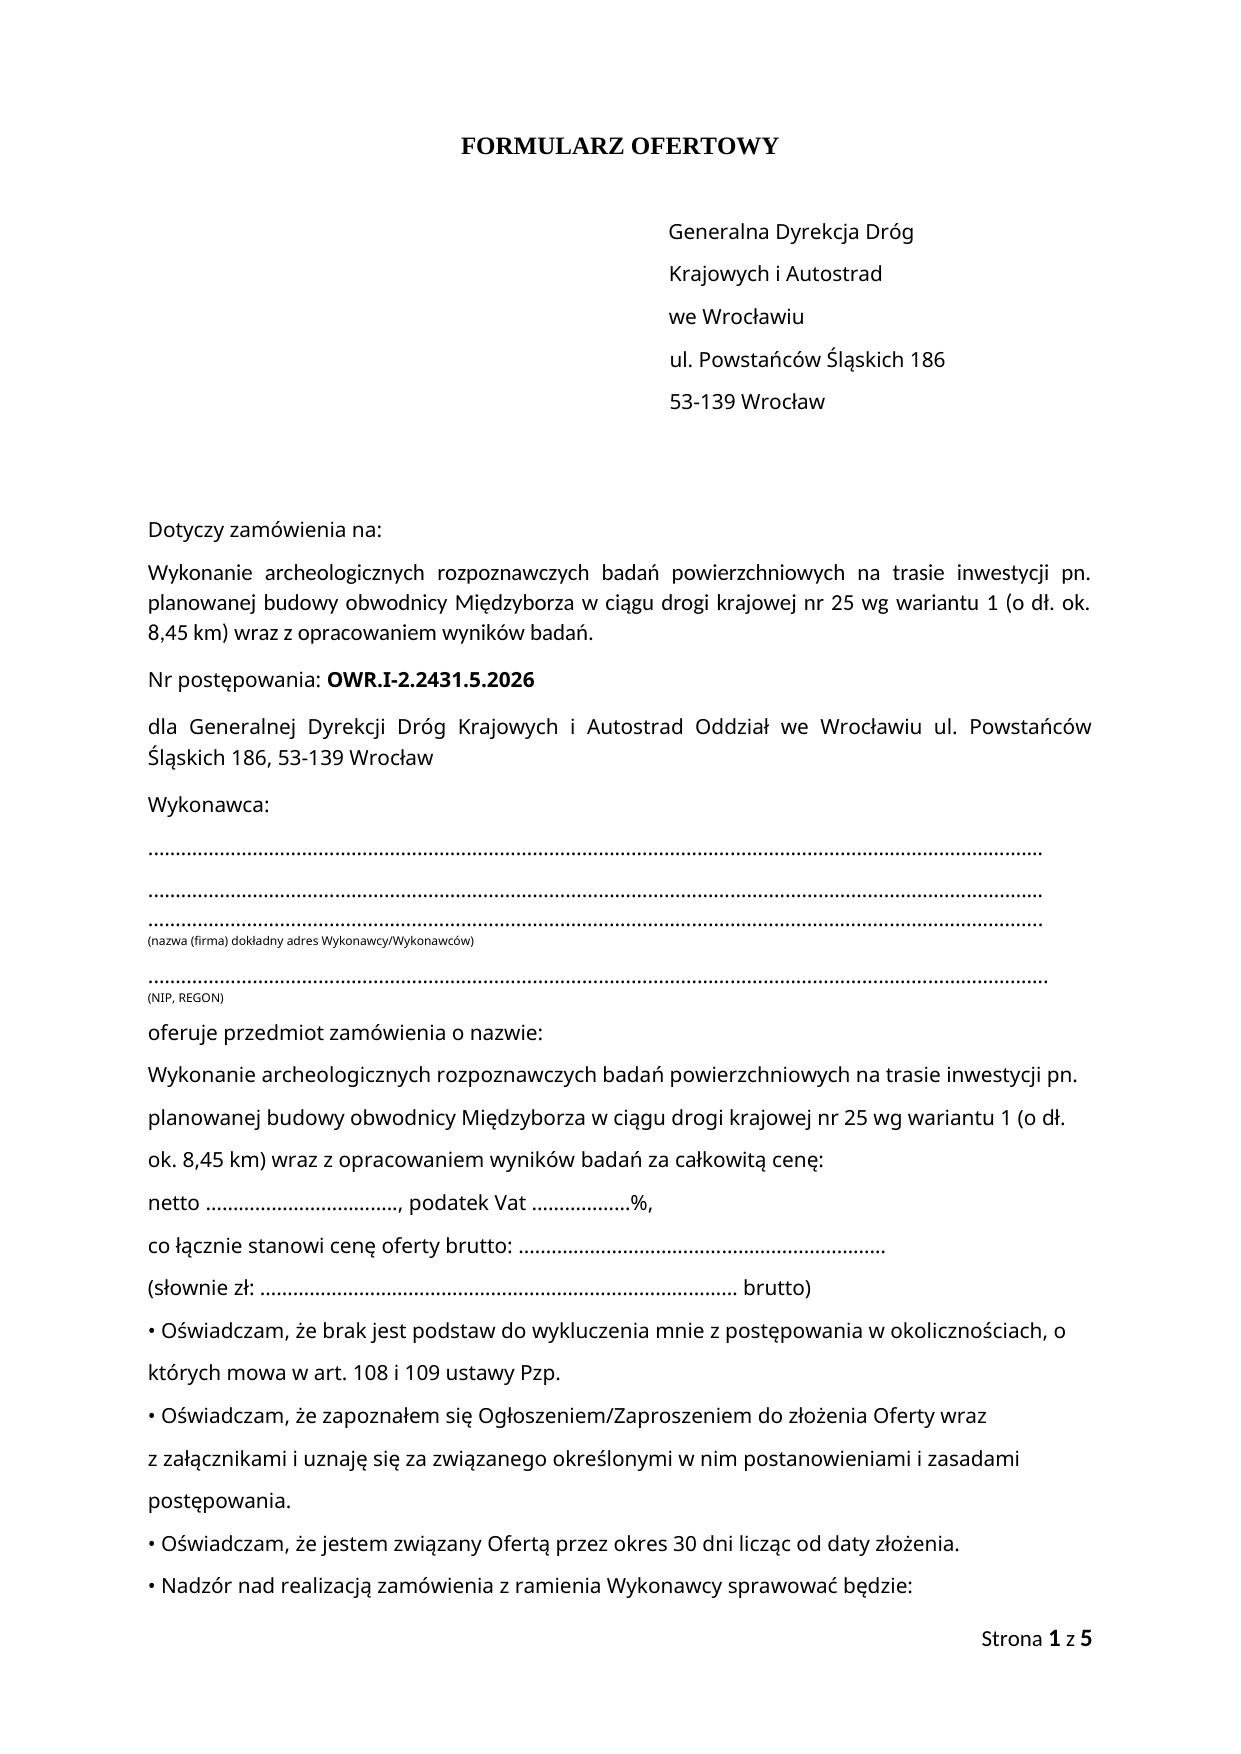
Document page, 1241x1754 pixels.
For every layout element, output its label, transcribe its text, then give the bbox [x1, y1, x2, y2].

text (nazwa (firma) dokładny adres Wykonawcy/Wykonawców) [148, 932, 1093, 961]
text 53-139 Wrocław [664, 387, 1093, 416]
text dla Generalnej Dyrekcji Dróg Krajowych i Autostrad Oddział we Wrocławiu ul. Powstańców Śląskich 186, 53-139 Wrocław [148, 712, 1093, 771]
text badań za całkowitą cenę: [148, 1060, 1093, 1174]
text • Oświadczam, że jestem związany Ofertą przez okres 30 dni licząc od daty złożenia. [148, 1529, 1093, 1557]
text .………………………………………………………………………………………………….…………………………………….….… [148, 876, 1093, 904]
text Generalna Dyrekcja Dróg Krajowych i Autostrad [663, 217, 1093, 288]
text (słownie zł: …………………………………………………………………………… brutto) [148, 1273, 1093, 1302]
text .………………………………………………………………………………………………………………………………………………. [148, 961, 1093, 989]
text Wykonawca: [148, 790, 1093, 819]
text netto …………………………….., podatek Vat ………………%, co łącznie stanowi cenę oferty brutto: .………………………………………………………… [148, 1188, 1093, 1259]
text • Oświadczam, że zapoznałem się Ogłoszeniem/Zaproszeniem do złożenia Oferty wraz z załącznikami i uznaję się za związanego określonymi w nim postanowieniami i zasadami postępowania. [148, 1401, 1093, 1515]
text • Oświadczam, że brak jest podstaw do wykluczenia mnie z postępowania w okolicznościach, o których mowa w art. 108 i 109 ustawy Pzp. [148, 1316, 1093, 1387]
text we Wrocławiu [589, 302, 1093, 331]
text .……………………………………………………………………………………………………..…………………………………….… [148, 833, 1093, 861]
text Dotyczy zamówienia na: [148, 515, 1093, 544]
text ul. Powstańców Śląskich 186 [664, 345, 1093, 373]
text • Nadzór nad realizacją zamówienia z ramienia Wykonawcy sprawować będzie: [148, 1572, 1093, 1600]
text Nr postępowania: OWR.I-2.2431.5.2026 [148, 665, 1093, 693]
text (NIP, REGON) [148, 989, 1093, 1018]
text oferuje przedmiot zamówienia o nazwie: [148, 1018, 1093, 1046]
text FORMULARZ OFERTOWY [148, 131, 1093, 159]
text …………………………………………………………………………………………………………………………………………..….. [148, 904, 1093, 932]
